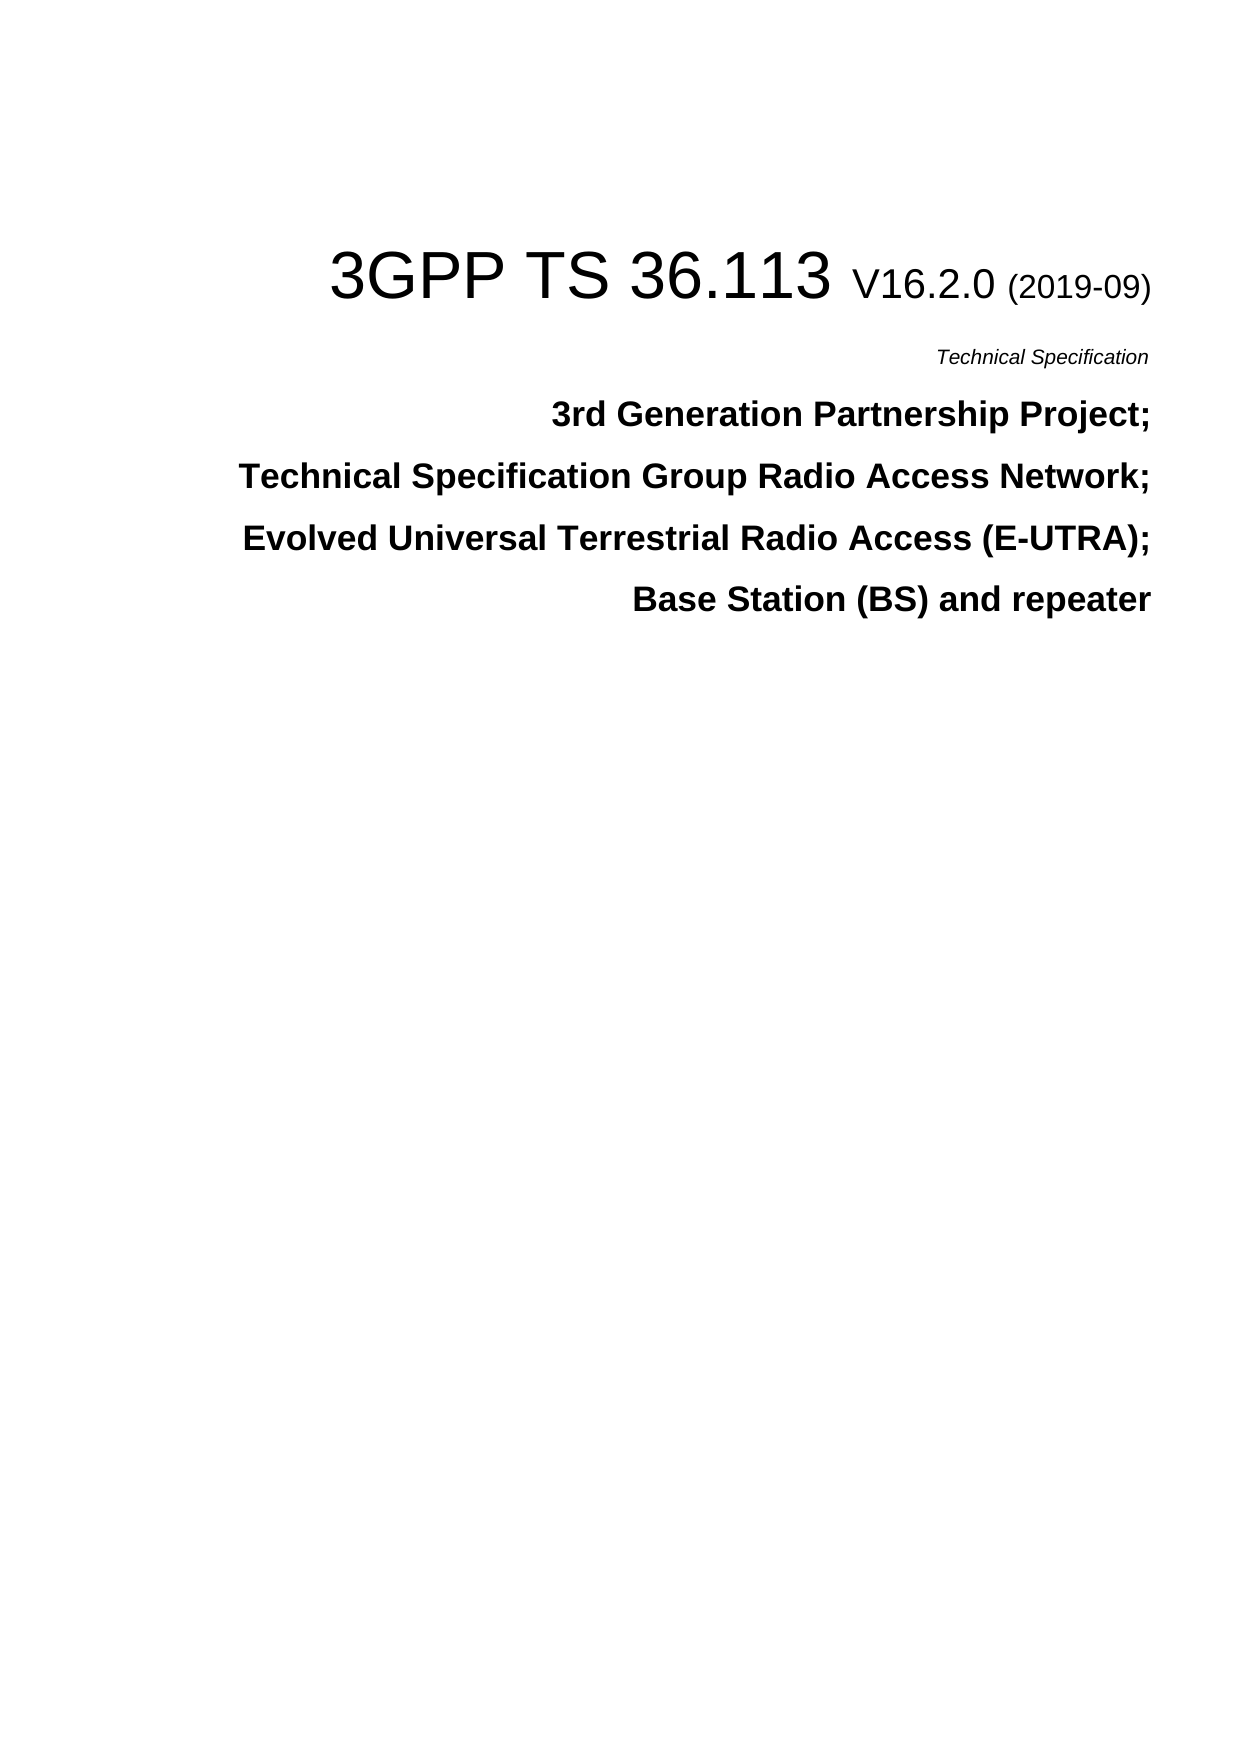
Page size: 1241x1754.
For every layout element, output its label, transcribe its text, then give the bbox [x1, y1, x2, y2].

text Evolved Universal Terrestrial Radio Access (E-UTRA); [89, 517, 1152, 557]
text Base Station (BS) and repeater ElectroMagnetic Compatibility (EMC) [89, 578, 1152, 619]
text Technical Specification Group Radio Access Network; [89, 455, 1152, 496]
text 3GPP TS 36.113 V16.2.0 (2019-09) [89, 236, 1152, 313]
text 3rd Generation Partnership Project; [89, 393, 1152, 434]
text Technical Specification [89, 345, 1149, 369]
